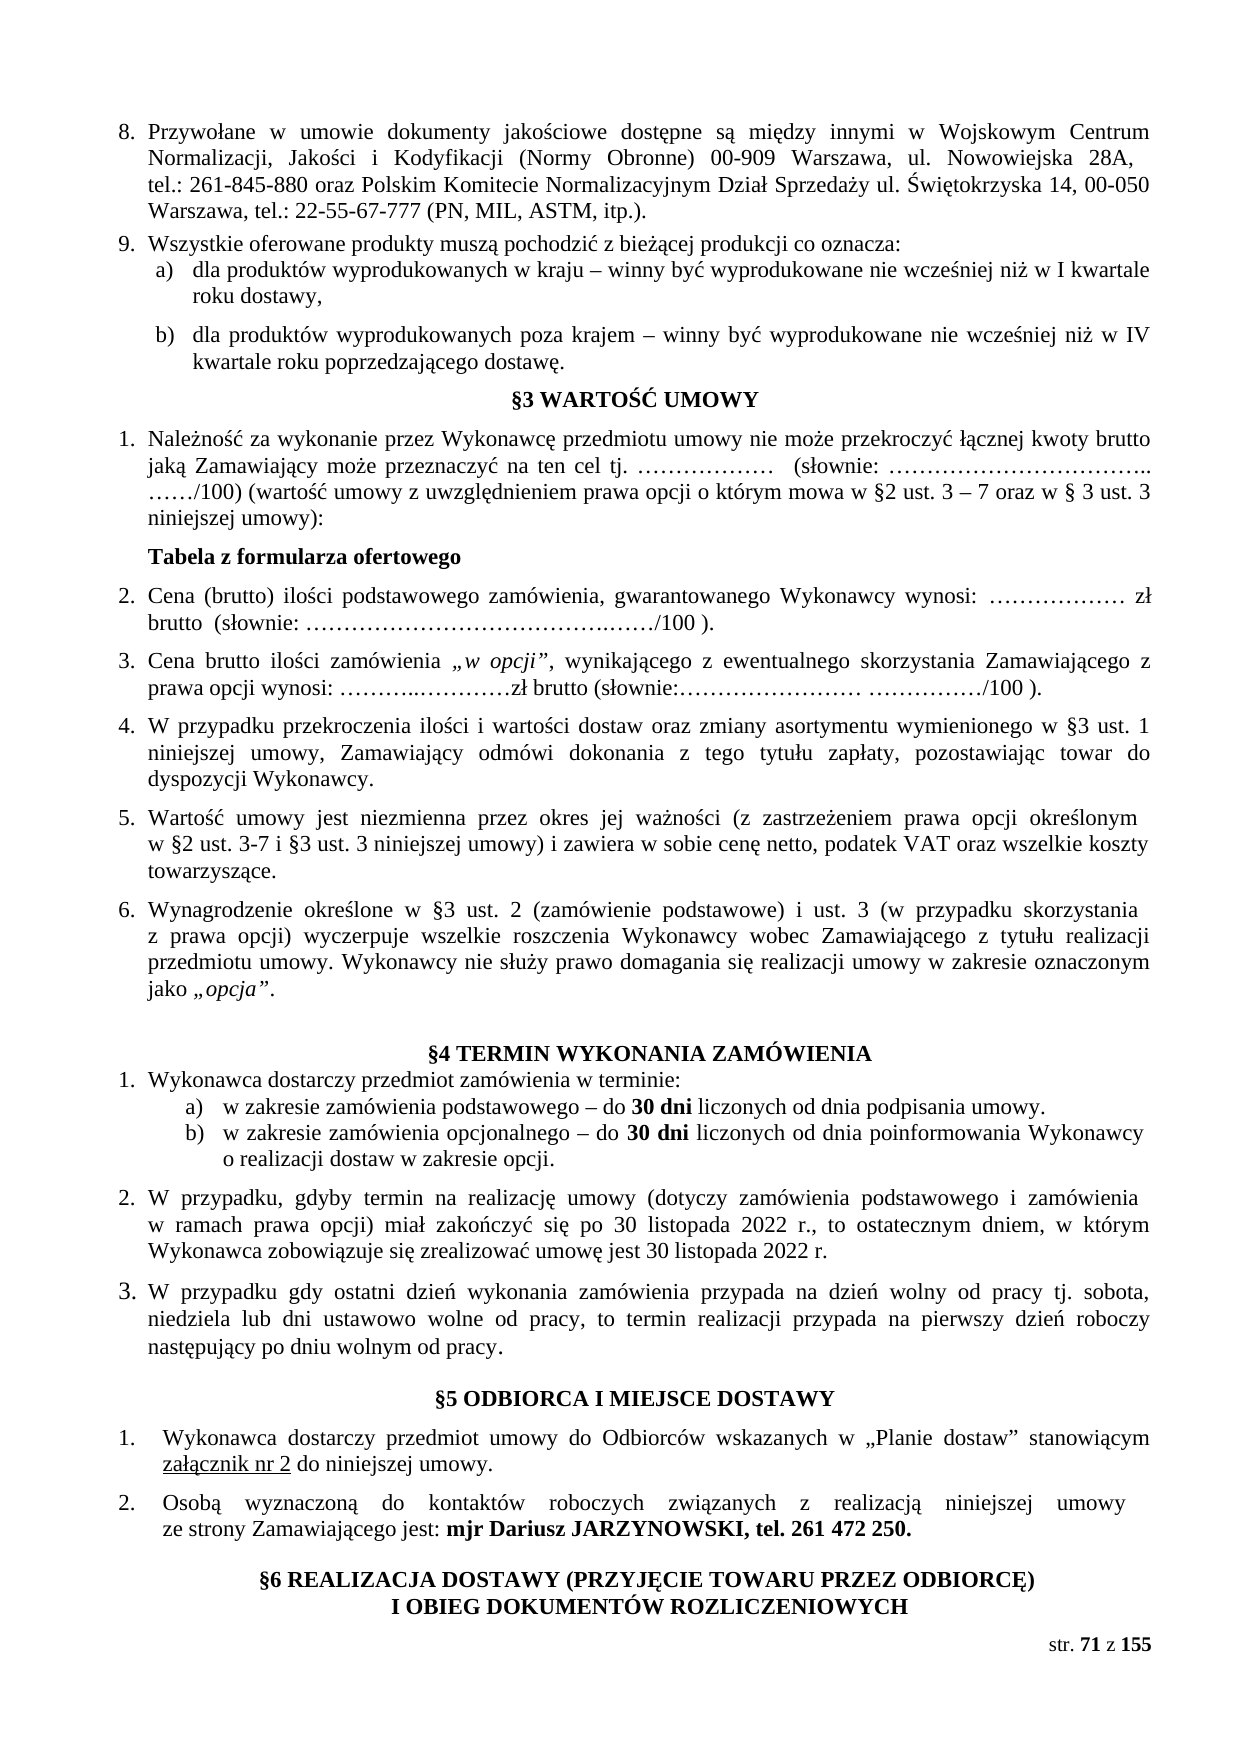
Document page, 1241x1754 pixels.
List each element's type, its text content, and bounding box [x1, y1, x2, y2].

list W przypadku, gdyby termin na realizację umowy (dotyczy zamówienia podstawowego i zamówienia w ramach prawa opcji) miał zakończyć się po 30 listopada 2022 r., to ostatecznym dniem, w którym Wykonawca zobowiązuje się zrealizować umowę jest 30 listopada 2022 r. [118, 1184, 1152, 1263]
list Wszystkie oferowane produkty muszą pochodzić z bieżącej produkcji co oznacza: [118, 230, 1152, 256]
list w zakresie zamówienia podstawowego – do 30 dni liczonych od dnia podpisania umowy. [185, 1093, 1152, 1119]
list §4 TERMIN WYKONANIA ZAMÓWIENIA [148, 1040, 1152, 1066]
list dla produktów wyprodukowanych poza krajem – winny być wyprodukowane nie wcześniej niż w IV kwartale roku poprzedzającego dostawę. [155, 321, 1152, 374]
text §6 REALIZACJA DOSTAWY (PRZYJĘCIE TOWARU PRZEZ ODBIORCĘ) I OBIEG DOKUMENTÓW ROZLICZENIOWYCH [148, 1566, 1152, 1619]
list Wartość umowy jest niezmienna przez okres jej ważności (z zastrzeżeniem prawa opcji określonym w §2 ust. 3-7 i §3 ust. 3 niniejszej umowy) i zawiera w sobie cenę netto, podatek VAT oraz wszelkie koszty towarzyszące. [118, 804, 1152, 883]
list Należność za wykonanie przez Wykonawcę przedmiotu umowy nie może przekroczyć łącznej kwoty brutto jaką Zamawiający może przeznaczyć na ten cel tj. ……………… (słownie: …………………………….. ……/100) (wartość umowy z uwzględnieniem prawa opcji o którym mowa w §2 ust. 3 – 7 oraz w § 3 ust. 3 niniejszej umowy): [118, 425, 1152, 531]
text Tabela z formularza ofertowego [148, 543, 1152, 570]
list w zakresie zamówienia opcjonalnego – do 30 dni liczonych od dnia poinformowania Wykonawcy o realizacji dostaw w zakresie opcji. [185, 1119, 1152, 1172]
list Cena brutto ilości zamówienia „w opcji”, wynikającego z ewentualnego skorzystania Zamawiającego z prawa opcji wynosi: ………..…………zł brutto (słownie:…………………… ……………/100 ). [118, 647, 1152, 700]
list W przypadku przekroczenia ilości i wartości dostaw oraz zmiany asortymentu wymienionego w §3 ust. 1 niniejszej umowy, Zamawiający odmówi dokonania z tego tytułu zapłaty, pozostawiając towar do dyspozycji Wykonawcy. [118, 713, 1152, 792]
list Wynagrodzenie określone w §3 ust. 2 (zamówienie podstawowe) i ust. 3 (w przypadku skorzystania z prawa opcji) wyczerpuje wszelkie roszczenia Wykonawcy wobec Zamawiającego z tytułu realizacji przedmiotu umowy. Wykonawcy nie służy prawo domagania się realizacji umowy w zakresie oznaczonym jako „opcja”. [118, 896, 1152, 1001]
text §3 WARTOŚĆ UMOWY [118, 387, 1152, 413]
list W przypadku gdy ostatni dzień wykonania zamówienia przypada na dzień wolny od pracy tj. sobota, niedziela lub dni ustawowo wolne od pracy, to termin realizacji przypada na pierwszy dzień roboczy następujący po dniu wolnym od pracy. [118, 1276, 1152, 1360]
list Wykonawca dostarczy przedmiot zamówienia w terminie: [118, 1066, 1152, 1093]
list §5 ODBIORCA I MIEJSCE DOSTAWY [118, 1385, 1152, 1411]
list Wykonawca dostarczy przedmiot umowy do Odbiorców wskazanych w „Planie dostaw” stanowiącym załącznik nr 2 do niniejszej umowy. [118, 1423, 1152, 1476]
list Osobą wyznaczoną do kontaktów roboczych związanych z realizacją niniejszej umowy ze strony Zamawiającego jest: mjr Dariusz JARZYNOWSKI, tel. 261 472 250. [118, 1489, 1152, 1541]
list dla produktów wyprodukowanych w kraju – winny być wyprodukowane nie wcześniej niż w I kwartale roku dostawy, [155, 256, 1152, 309]
list Przywołane w umowie dokumenty jakościowe dostępne są między innymi w Wojskowym Centrum Normalizacji, Jakości i Kodyfikacji (Normy Obronne) 00-909 Warszawa, ul. Nowowiejska 28A, tel.: 261-845-880 oraz Polskim Komitecie Normalizacyjnym Dział Sprzedaży ul. Świętokrzyska 14, 00-050 Warszawa, tel.: 22-55-67-777 (PN, MIL, ASTM, itp.). [118, 118, 1152, 223]
list Cena (brutto) ilości podstawowego zamówienia, gwarantowanego Wykonawcy wynosi: ……………… zł brutto (słownie: ………………………………….……/100 ). [118, 582, 1152, 635]
